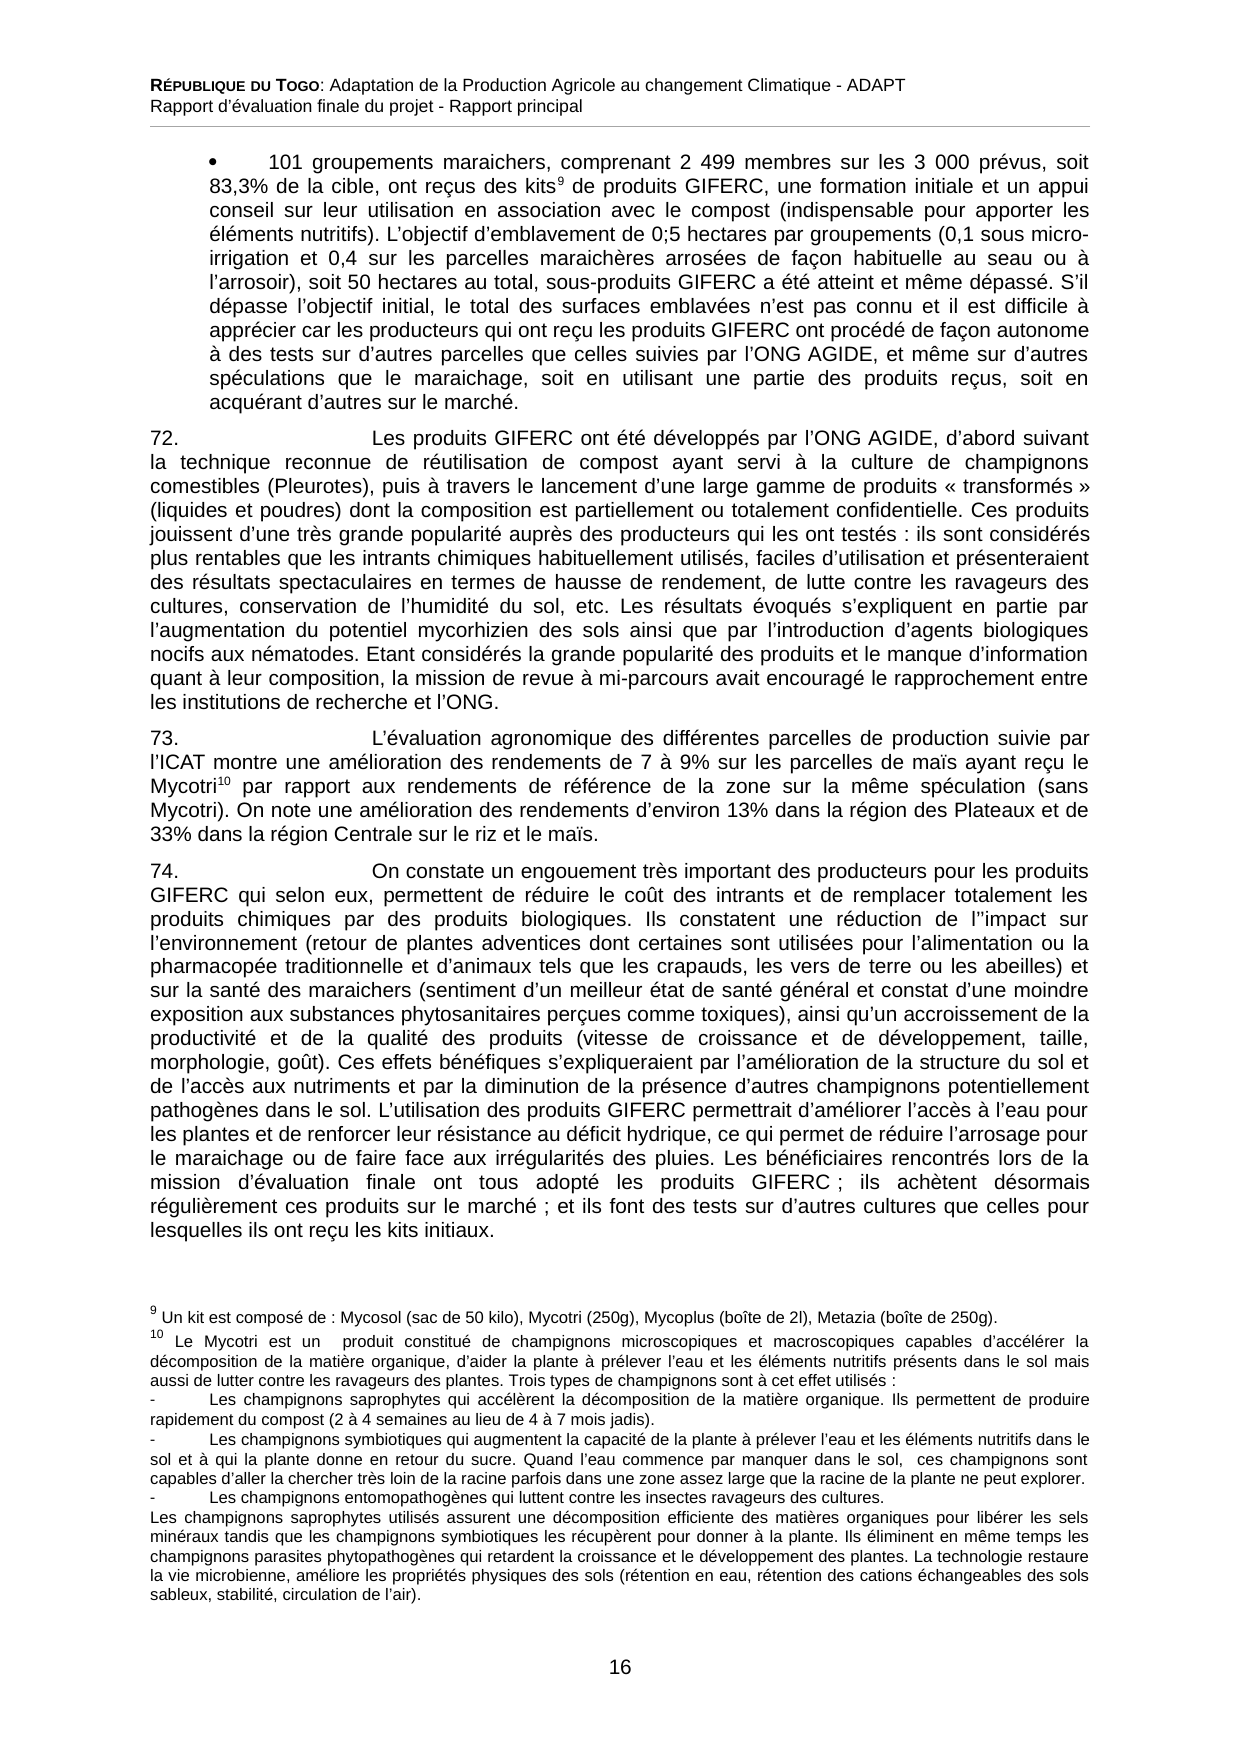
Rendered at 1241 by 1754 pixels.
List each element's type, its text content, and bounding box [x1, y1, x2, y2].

text On constate un engouement très important des producteurs pour les produits GIFERC qui selon eux, permettent de réduire le coût des intrants et de remplacer totalement les produits chimiques par des produits biologiques. Ils constatent une réduction de l’’impact sur l’environnement (retour de plantes adventices dont certaines sont utilisées pour l’alimentation ou la pharmacopée traditionnelle et d’animaux tels que les crapauds, les vers de terre ou les abeilles) et sur la santé des maraichers (sentiment d’un meilleur état de santé général et constat d’une moindre exposition aux substances phytosanitaires perçues comme toxiques), ainsi qu’un accroissement de la productivité et de la qualité des produits (vitesse de croissance et de développement, taille, morphologie, goût). Ces effets bénéfiques s’expliqueraient par l’amélioration de la structure du sol et de l’accès aux nutriments et par la diminution de la présence d’autres champignons potentiellement pathogènes dans le sol. L’utilisation des produits GIFERC permettrait d’améliorer l’accès à l’eau pour les plantes et de renforcer leur résistance au déficit hydrique, ce qui permet de réduire l’arrosage pour le maraichage ou de faire face aux irrégularités des pluies. Les bénéficiaires rencontrés lors de la mission d’évaluation finale ont tous adopté les produits GIFERC ; ils achètent désormais régulièrement ces produits sur le marché ; et ils font des tests sur d’autres cultures que celles pour lesquelles ils ont reçu les kits initiaux. [150, 858, 1090, 1242]
text L’évaluation agronomique des différentes parcelles de production suivie par l’ICAT montre une amélioration des rendements de 7 à 9% sur les parcelles de maïs ayant reçu le Mycotri par rapport aux rendements de référence de la zone sur la même spéculation (sans Mycotri). On note une amélioration des rendements d’environ 13% dans la région des Plateaux et de 33% dans la région Centrale sur le riz et le maïs. [150, 726, 1090, 846]
list 101 groupements maraichers, comprenant 2 499 membres sur les 3 000 prévus, soit 83,3% de la cible, ont reçus des kits de produits GIFERC, une formation initiale et un appui conseil sur leur utilisation en association avec le compost (indispensable pour apporter les éléments nutritifs). L’objectif d’emblavement de 0;5 hectares par groupements (0,1 sous micro-irrigation et 0,4 sur les parcelles maraichères arrosées de façon habituelle au seau ou à l’arrosoir), soit 50 hectares au total, sous-produits GIFERC a été atteint et même dépassé. S’il dépasse l’objectif initial, le total des surfaces emblavées n’est pas connu et il est difficile à apprécier car les producteurs qui ont reçu les produits GIFERC ont procédé de façon autonome à des tests sur d’autres parcelles que celles suivies par l’ONG AGIDE, et même sur d’autres spéculations que le maraichage, soit en utilisant une partie des produits reçus, soit en acquérant d’autres sur le marché. [209, 150, 1090, 414]
text Les produits GIFERC ont été développés par l’ONG AGIDE, d’abord suivant la technique reconnue de réutilisation de compost ayant servi à la culture de champignons comestibles (Pleurotes), puis à travers le lancement d’une large gamme de produits « transformés » (liquides et poudres) dont la composition est partiellement ou totalement confidentielle. Ces produits jouissent d’une très grande popularité auprès des producteurs qui les ont testés : ils sont considérés plus rentables que les intrants chimiques habituellement utilisés, faciles d’utilisation et présenteraient des résultats spectaculaires en termes de hausse de rendement, de lutte contre les ravageurs des cultures, conservation de l’humidité du sol, etc. Les résultats évoqués s’expliquent en partie par l’augmentation du potentiel mycorhizien des sols ainsi que par l’introduction d’agents biologiques nocifs aux nématodes. Etant considérés la grande popularité des produits et le manque d’information quant à leur composition, la mission de revue à mi-parcours avait encouragé le rapprochement entre les institutions de recherche et l’ONG. [150, 426, 1090, 714]
